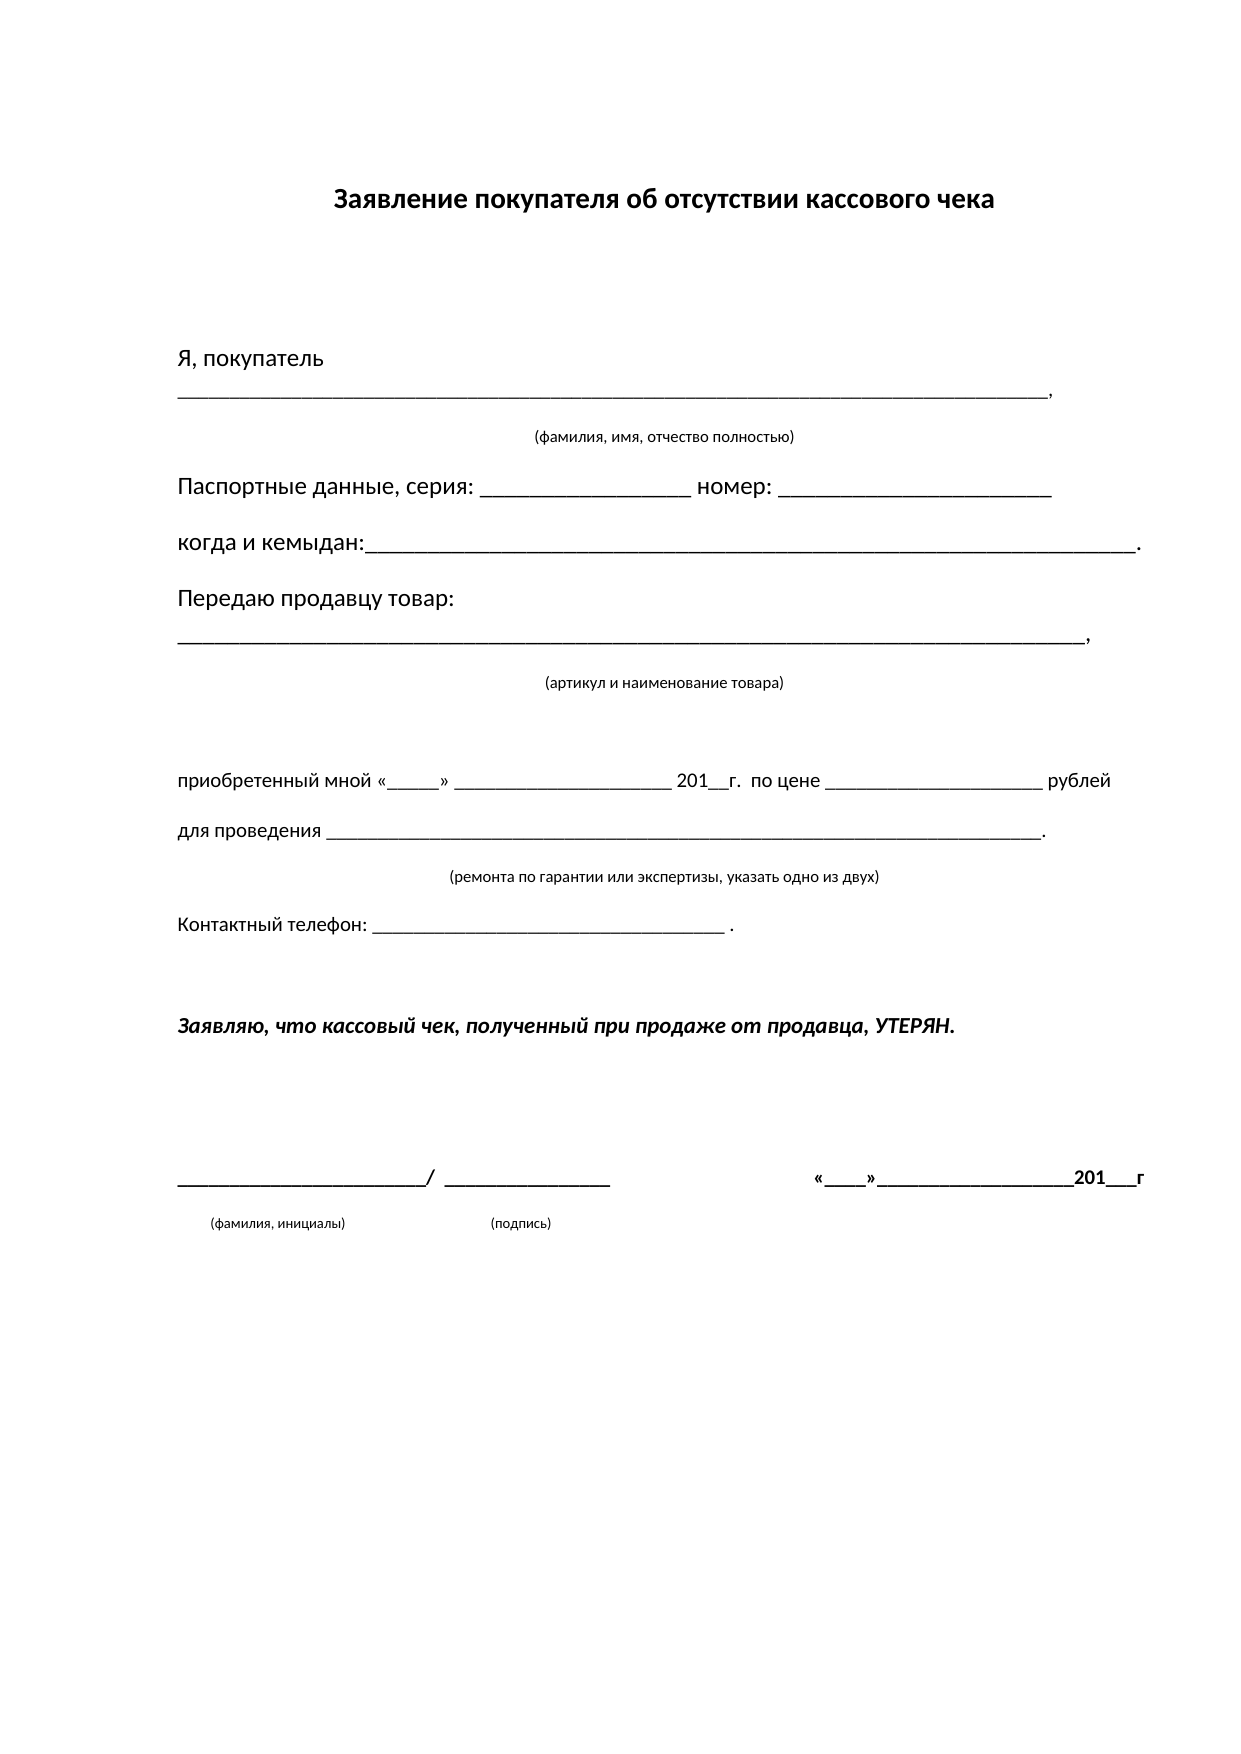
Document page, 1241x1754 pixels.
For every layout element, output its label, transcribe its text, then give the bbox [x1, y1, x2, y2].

text (ремонта по гарантии или экспертизы, указать одно из двух) [177, 867, 1152, 887]
text Передаю продавцу товар: _________________________________________________________________________, [177, 582, 1152, 647]
text приобретенный мной «_____» _____________________ 201__г. по цене _____________________ рублей [177, 767, 1152, 792]
text для проведения _____________________________________________________________________. [177, 817, 1152, 842]
text (артикул и наименование товара) [177, 673, 1152, 693]
text Заявление покупателя об отсутствии кассового чека [177, 180, 1152, 216]
text Я, покупатель ____________________________________________________________________________________, [177, 342, 1152, 401]
text (фамилия, инициалы) (подпись) [177, 1214, 1152, 1232]
text Контактный телефон: __________________________________ . [177, 911, 1152, 936]
text Паспортные данные, серия: _________________ номер: ______________________ [177, 470, 1152, 501]
text Заявляю, что кассовый чек, полученный при продаже от продавца, УТЕРЯН. [177, 1011, 1152, 1039]
text ________________________/ ________________ «____»___________________201___г [177, 1164, 1152, 1189]
text (фамилия, имя, отчество полностью) [177, 426, 1152, 446]
text когда и кемыдан:______________________________________________________________. [177, 526, 1152, 556]
